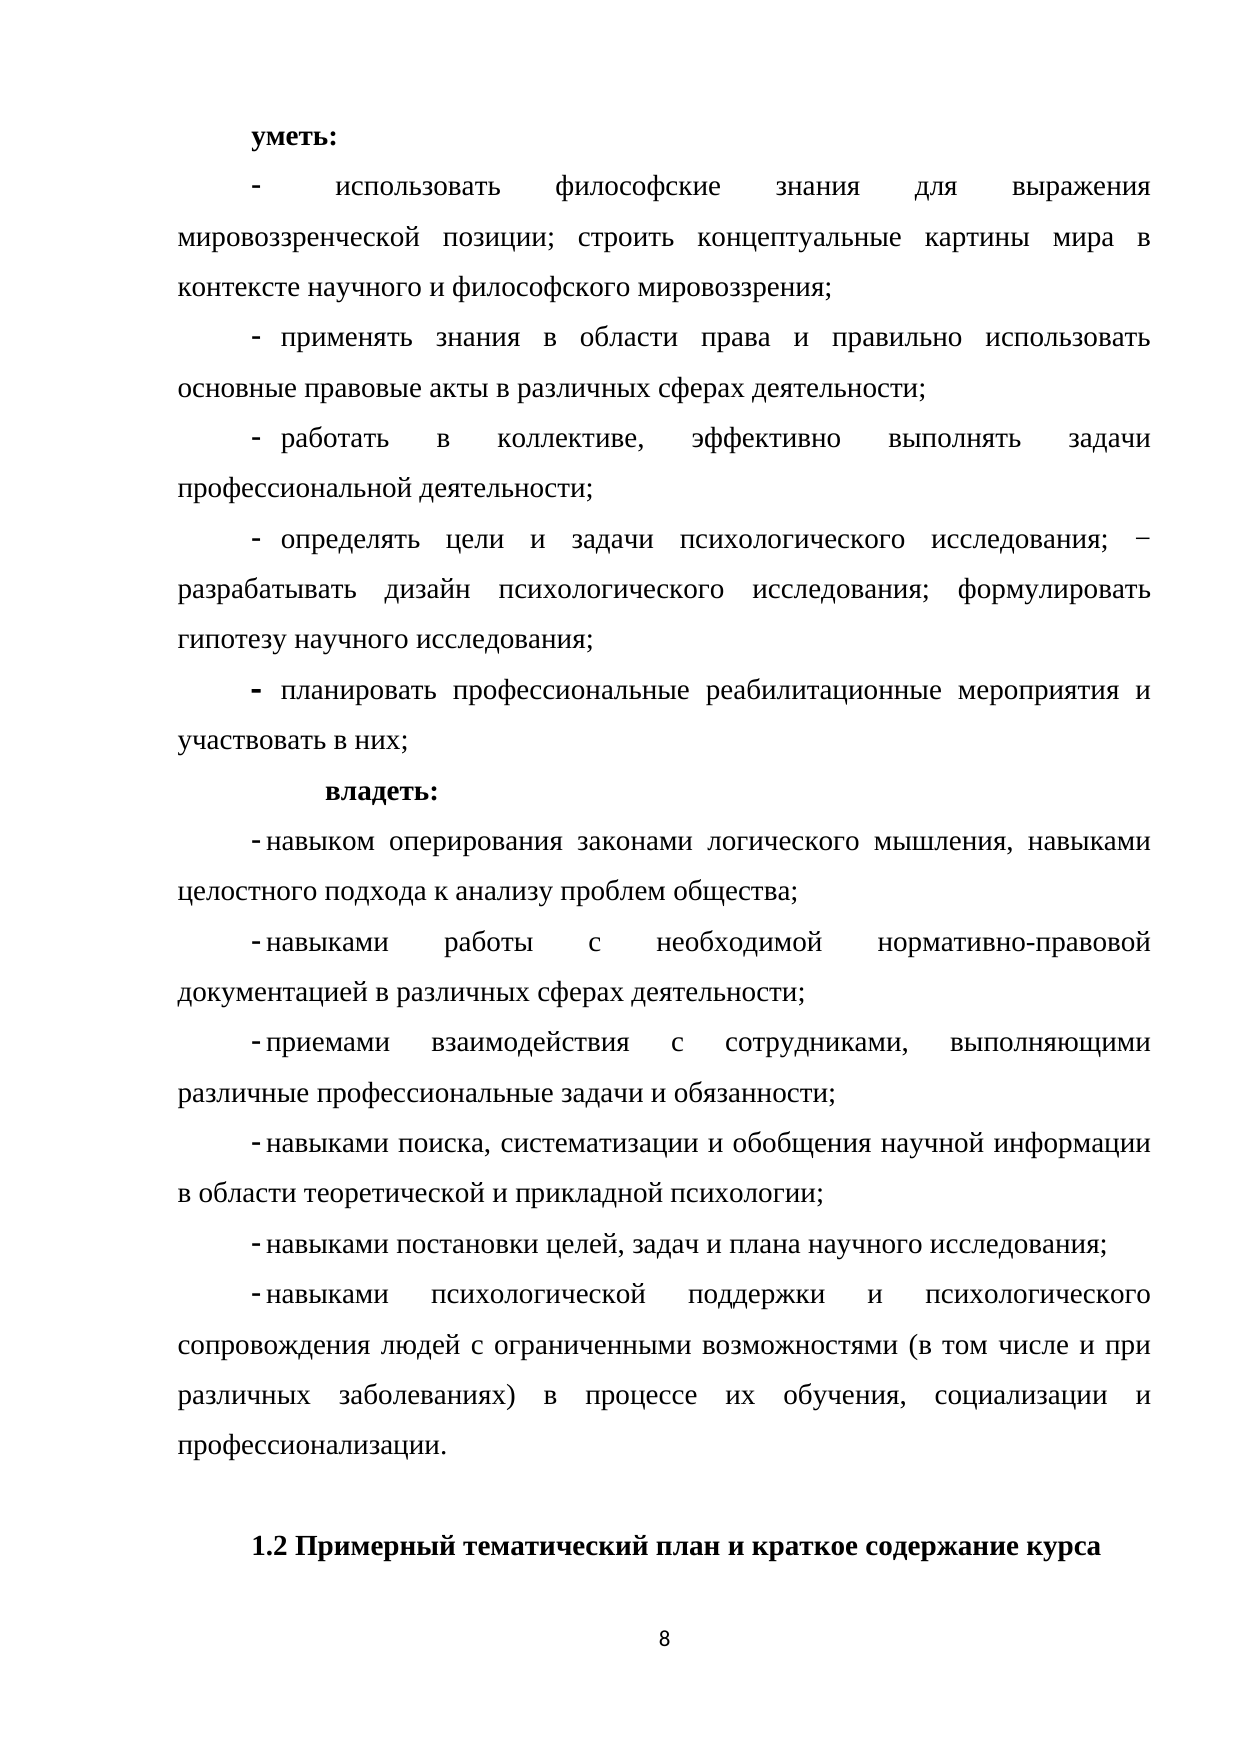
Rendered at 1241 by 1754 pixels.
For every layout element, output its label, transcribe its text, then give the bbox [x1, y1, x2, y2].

list уметь: [251, 118, 1152, 152]
list определять цели и задачи психологического исследования; − разрабатывать дизайн психологического исследования; формулировать гипотезу научного исследования; [177, 521, 1152, 655]
list навыками работы с необходимой нормативно-правовой документацией в различных сферах деятельности; [177, 924, 1152, 1008]
list применять знания в области права и правильно использовать основные правовые акты в различных сферах деятельности; [177, 319, 1152, 403]
list приемами взаимодействия с сотрудниками, выполняющими различные профессиональные задачи и обязанности; [177, 1024, 1152, 1108]
list навыком оперирования законами логического мышления, навыками целостного подхода к анализу проблем общества; [177, 823, 1152, 907]
text владеть: [177, 773, 1152, 806]
list работать в коллективе, эффективно выполнять задачи профессиональной деятельности; [177, 420, 1152, 504]
list навыками постановки целей, задач и плана научного исследования; [177, 1226, 1152, 1259]
subtitle 1.2 Примерный тематический план и краткое содержание курса [177, 1528, 1152, 1562]
list навыками поиска, систематизации и обобщения научной информации в области теоретической и прикладной психологии; [177, 1125, 1152, 1209]
list использовать философские знания для выражения мировоззренческой позиции; строить концептуальные картины мира в контексте научного и философского мировоззрения; [177, 168, 1152, 303]
list планировать профессиональные реабилитационные мероприятия и участвовать в них; [177, 672, 1152, 756]
list навыками психологической поддержки и психологического сопровождения людей с ограниченными возможностями (в том числе и при различных заболеваниях) в процессе их обучения, социализации и профессионализации. [177, 1276, 1152, 1461]
